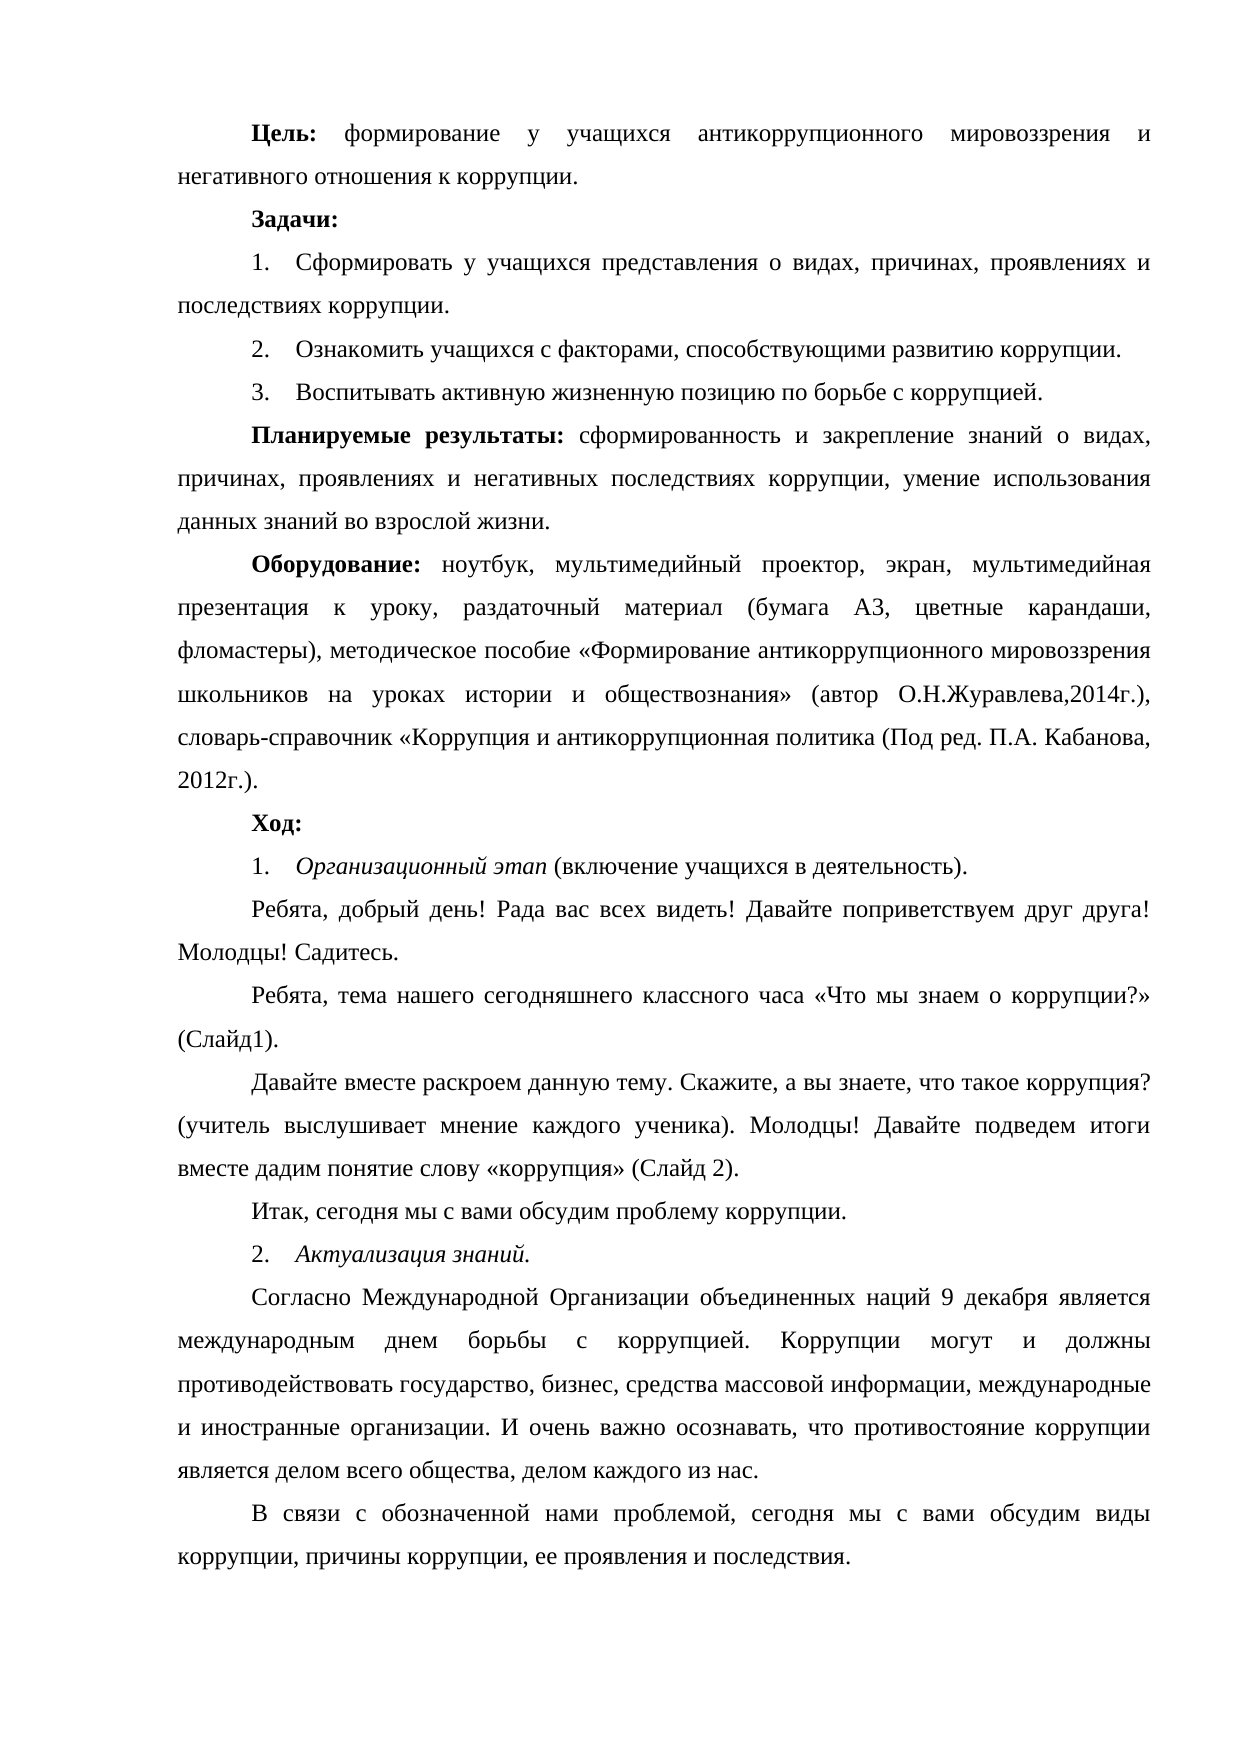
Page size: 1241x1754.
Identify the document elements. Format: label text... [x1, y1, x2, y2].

text Задачи: [177, 204, 1152, 233]
text Оборудование: ноутбук, мультимедийный проектор, экран, мультимедийная презентация к уроку, раздаточный материал (бумага А3, цветные карандаши, фломастеры), методическое пособие «Формирование антикоррупционного мировоззрения школьников на уроках истории и обществознания» (автор О.Н.Журавлева,2014г.), словарь-справочник «Коррупция и антикоррупционная политика (Под ред. П.А. Кабанова, 2012г.). [177, 549, 1152, 794]
text Ребята, тема нашего сегодняшнего классного часа «Что мы знаем о коррупции?» (Слайд1). [177, 981, 1152, 1052]
text Цель: формирование у учащихся антикоррупционного мировоззрения и негативного отношения к коррупции. [177, 118, 1152, 190]
list Сформировать у учащихся представления о видах, причинах, проявлениях и последствиях коррупции. [177, 247, 1152, 319]
text Планируемые результаты: сформированность и закрепление знаний о видах, причинах, проявлениях и негативных последствиях коррупции, умение использования данных знаний во взрослой жизни. [177, 420, 1152, 535]
list Воспитывать активную жизненную позицию по борьбе с коррупцией. [177, 377, 1152, 406]
list Организационный этап (включение учащихся в деятельность). [177, 851, 1152, 880]
text В связи с обозначенной нами проблемой, сегодня мы с вами обсудим виды коррупции, причины коррупции, ее проявления и последствия. [177, 1498, 1152, 1570]
list Актуализация знаний. [251, 1239, 1152, 1268]
text Итак, сегодня мы с вами обсудим проблему коррупции. [177, 1196, 1152, 1225]
text Ход: [177, 808, 1152, 837]
text Давайте вместе раскроем данную тему. Скажите, а вы знаете, что такое коррупция? (учитель выслушивает мнение каждого ученика). Молодцы! Давайте подведем итоги вместе дадим понятие слову «коррупция» (Слайд 2). [177, 1067, 1152, 1182]
text Ребята, добрый день! Рада вас всех видеть! Давайте поприветствуем друг друга! Молодцы! Садитесь. [177, 894, 1152, 966]
text Согласно Международной Организации объединенных наций 9 декабря является международным днем борьбы с коррупцией. Коррупции могут и должны противодействовать государство, бизнес, средства массовой информации, международные и иностранные организации. И очень важно осознавать, что противостояние коррупции является делом всего общества, делом каждого из нас. [177, 1282, 1152, 1484]
list Ознакомить учащихся с факторами, способствующими развитию коррупции. [177, 334, 1152, 362]
